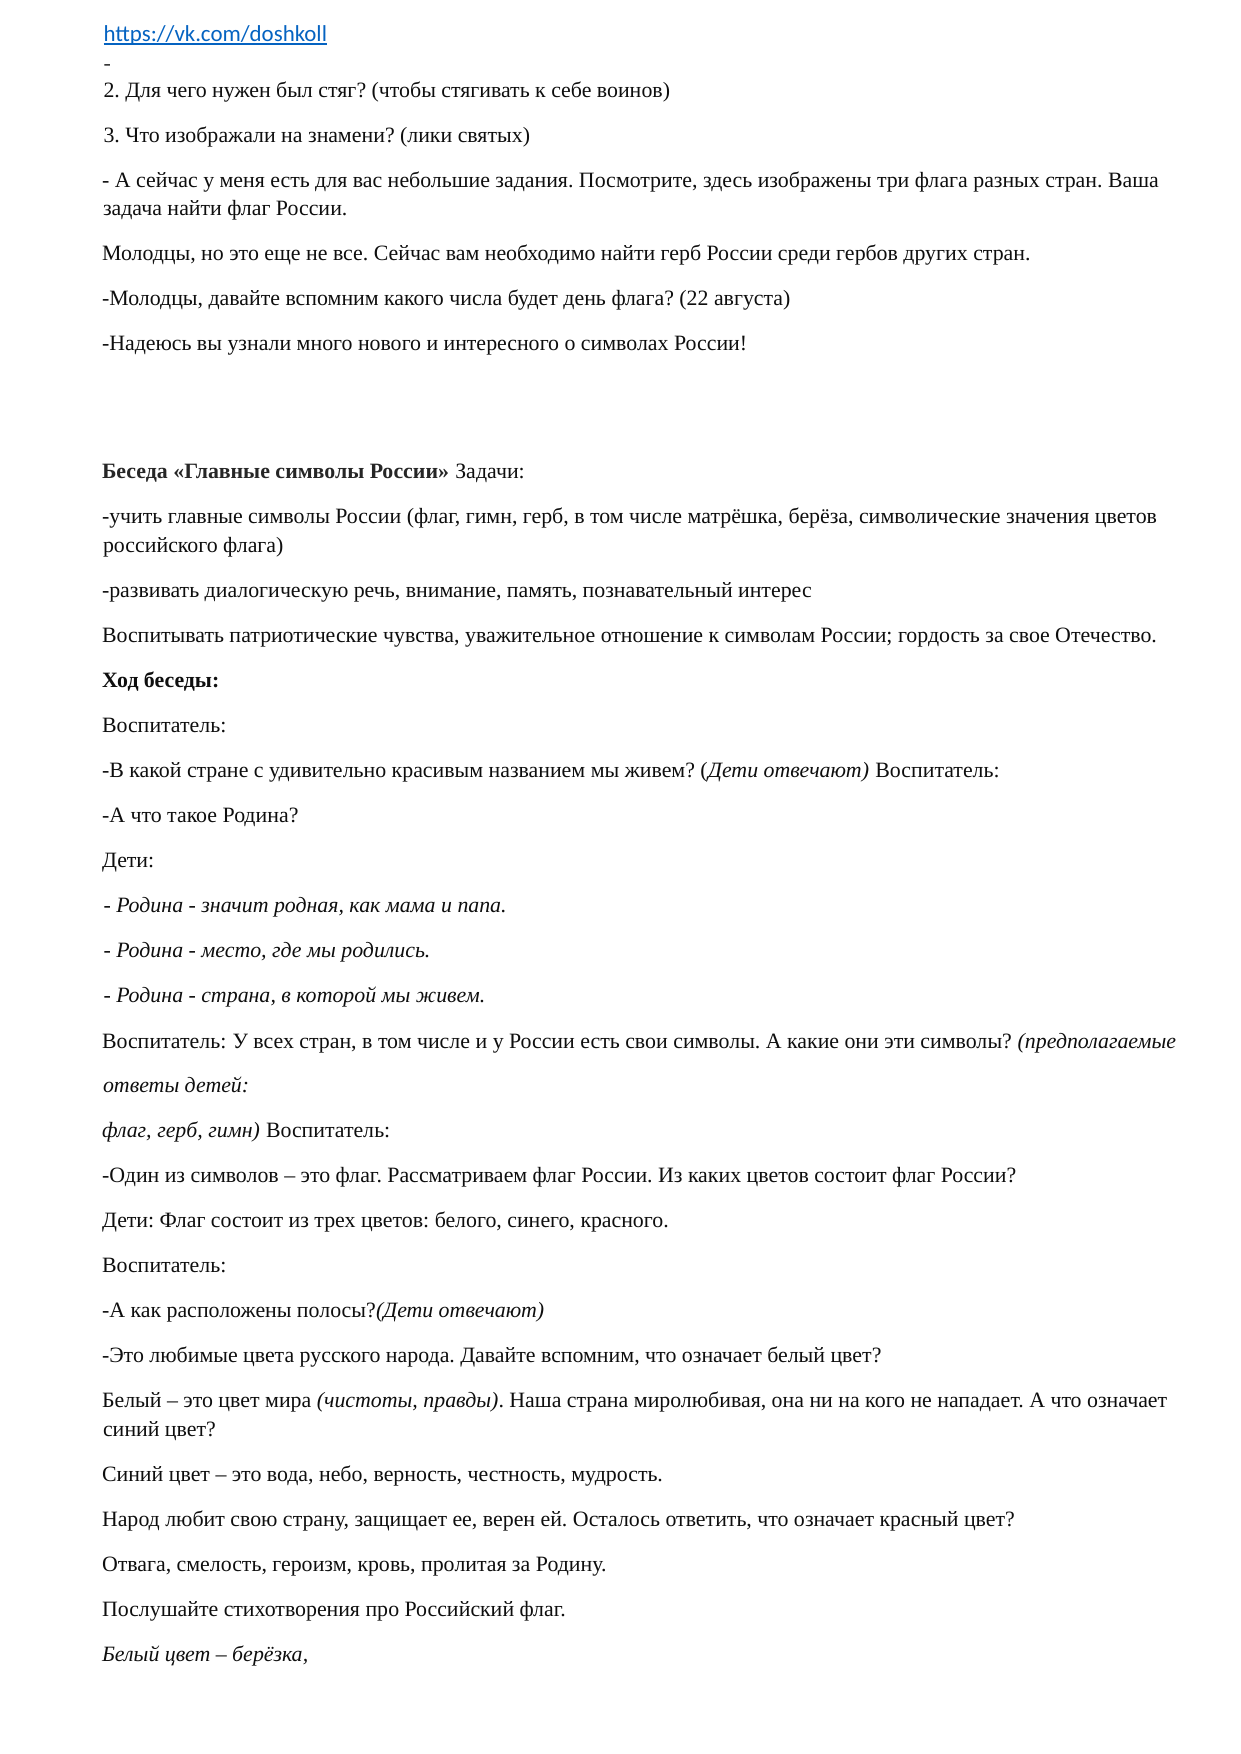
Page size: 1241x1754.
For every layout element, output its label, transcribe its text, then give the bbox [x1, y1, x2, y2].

text Белый цвет – берёзка, [102, 1641, 1211, 1666]
text Воспитатель: [102, 1252, 1210, 1277]
text Дети: [102, 847, 1210, 872]
text -развивать диалогическую речь, внимание, память, познавательный интерес [102, 577, 1210, 602]
text -В какой стране с удивительно красивым названием мы живем? (Дети отвечают) Воспитатель: [102, 757, 1005, 782]
text Ход беседы: [102, 667, 1211, 692]
list Для чего нужен был стяг? (чтобы стягивать к себе воинов) [103, 77, 1210, 102]
text Воспитатель: [102, 712, 1210, 737]
text Послушайте стихотворения про Российский флаг. [102, 1596, 1210, 1621]
text -А что такое Родина? [102, 802, 1210, 827]
list Что изображали на знамени? (лики святых) [103, 122, 1210, 147]
list Родина - значит родная, как мама и папа. [103, 892, 1211, 917]
list Родина - место, где мы родились. [103, 937, 1211, 962]
text Синий цвет – это вода, небо, верность, честность, мудрость. [102, 1461, 1210, 1486]
text -Молодцы, давайте вспомним какого числа будет день флага? (22 августа) [102, 285, 1210, 311]
text -учить главные символы России (флаг, гимн, герб, в том числе матрёшка, берёза, символические значения цветов российского флага) [102, 503, 1210, 557]
text -Надеюсь вы узнали много нового и интересного о символах России! [102, 330, 1210, 356]
text Белый – это цвет мира (чистоты, правды). Наша страна миролюбивая, она ни на кого не нападает. А что означает синий цвет? [102, 1387, 1210, 1441]
text Воспитатель: У всех стран, в том числе и у России есть свои символы. А какие они эти символы? (предполагаемые ответы детей: [102, 1028, 1202, 1098]
list Родина - страна, в которой мы живем. [103, 982, 1211, 1008]
text Народ любит свою страну, защищает ее, верен ей. Осталось ответить, что означает красный цвет? [102, 1506, 1210, 1531]
text Отвага, смелость, героизм, кровь, пролитая за Родину. [102, 1551, 1210, 1576]
text Беседа «Главные символы России» Задачи: [102, 458, 530, 483]
text -Это любимые цвета русского народа. Давайте вспомним, что означает белый цвет? [102, 1342, 1210, 1367]
text -Один из символов – это флаг. Рассматриваем флаг России. Из каких цветов состоит флаг России? [102, 1162, 1210, 1187]
text -А как расположены полосы?(Дети отвечают) [102, 1297, 1210, 1322]
text флаг, герб, гимн) Воспитатель: [102, 1117, 392, 1142]
text Молодцы, но это еще не все. Сейчас вам необходимо найти герб России среди гербов других стран. [102, 240, 1210, 266]
text Дети: Флаг состоит из трех цветов: белого, синего, красного. [102, 1207, 1210, 1232]
text - А сейчас у меня есть для вас небольшие задания. Посмотрите, здесь изображены три флага разных стран. Ваша задача найти флаг России. [102, 167, 1210, 221]
text Воспитывать патриотические чувства, уважительное отношение к символам России; гордость за свое Отечество. [102, 622, 1210, 647]
